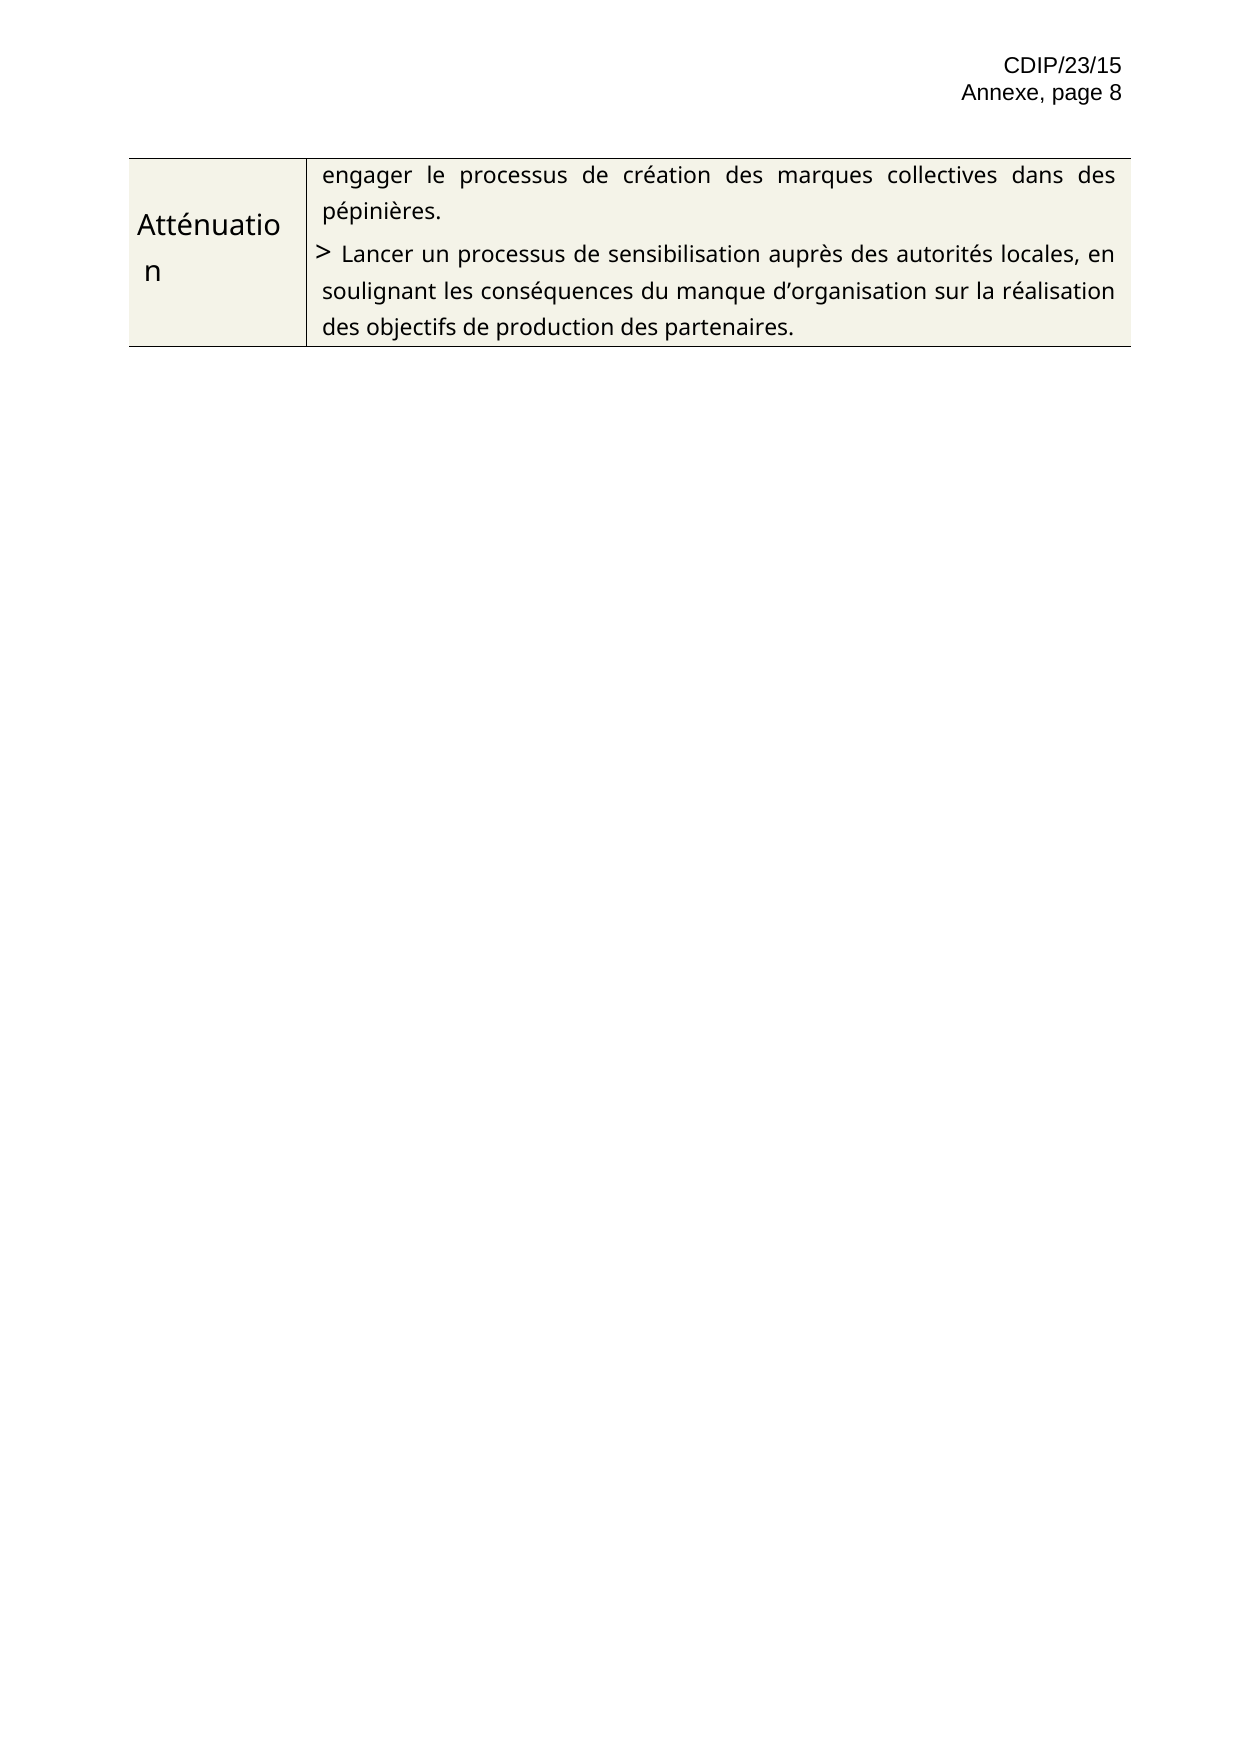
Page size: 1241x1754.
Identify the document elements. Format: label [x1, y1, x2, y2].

table_cell [129, 159, 306, 346]
table_cell [307, 159, 1131, 346]
